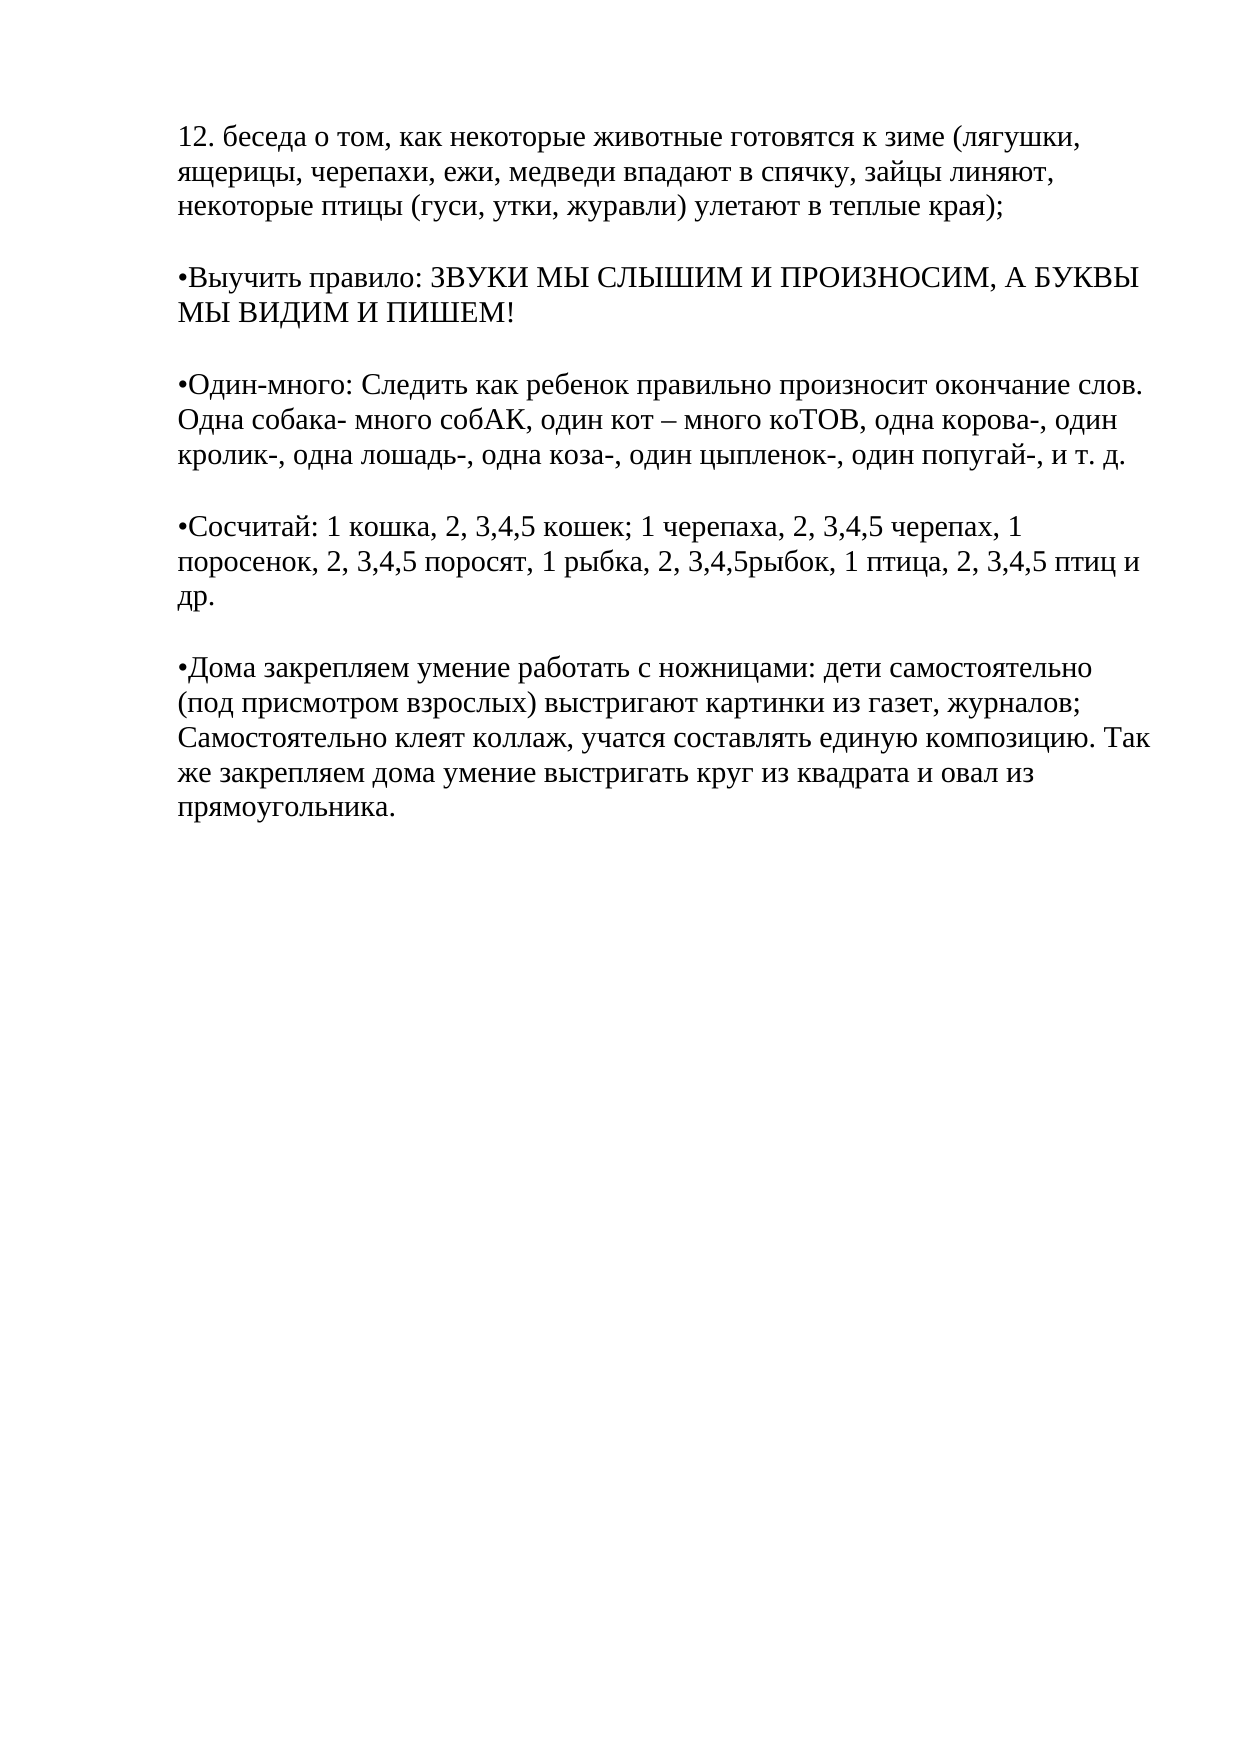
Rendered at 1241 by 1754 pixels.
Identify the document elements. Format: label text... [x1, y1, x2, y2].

text •Выучить правило: ЗВУКИ МЫ СЛЫШИМ И ПРОИЗНОСИМ, А БУКВЫ МЫ ВИДИМ И ПИШЕМ! [177, 260, 1152, 329]
text 12. беседа о том, как некоторые животные готовятся к зиме (лягушки, ящерицы, черепахи, ежи, медведи впадают в спячку, зайцы линяют, некоторые птицы (гуси, утки, журавли) улетают в теплые края); [177, 118, 1152, 222]
text •Дома закрепляем умение работать с ножницами: дети самостоятельно (под присмотром взрослых) выстригают картинки из газет, журналов; Самостоятельно клеят коллаж, учатся составлять единую композицию. Так же закрепляем дома умение выстригать круг из квадрата и овал из прямоугольника. [177, 650, 1152, 823]
text •Один-много: Следить как ребенок правильно произносит окончание слов. Одна собака- много собАК, один кот – много коТОВ, одна корова-, один кролик-, одна лошадь-, одна коза-, один цыпленок-, один попугай-, и т. д. [177, 367, 1152, 471]
text •Сосчитай: 1 кошка, 2, 3,4,5 кошек; 1 черепаха, 2, 3,4,5 черепах, 1 поросенок, 2, 3,4,5 поросят, 1 рыбка, 2, 3,4,5рыбок, 1 птица, 2, 3,4,5 птиц и др. [177, 508, 1152, 612]
